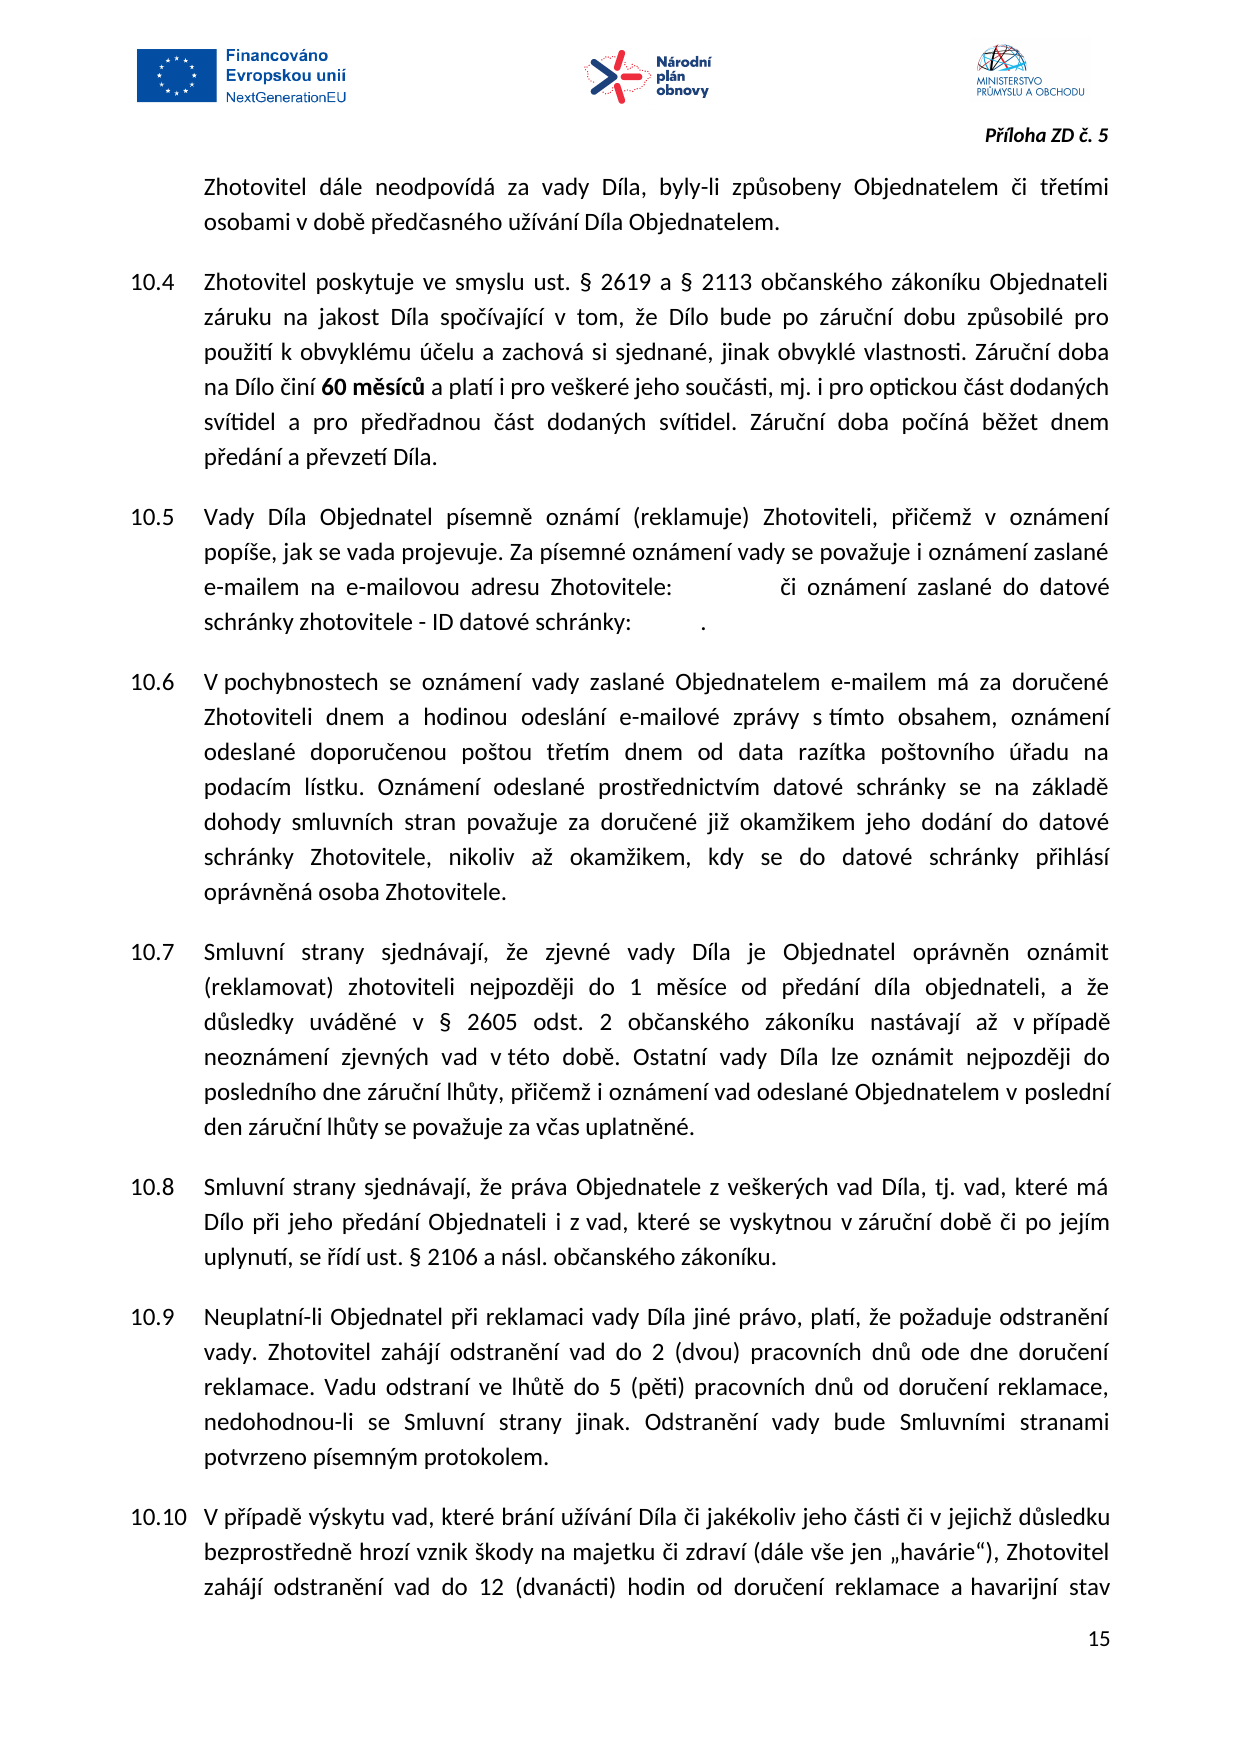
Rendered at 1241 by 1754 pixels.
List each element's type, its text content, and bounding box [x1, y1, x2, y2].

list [130, 1501, 1110, 1602]
picture [129, 44, 360, 106]
list Smluvní strany sjednávají, že práva Objednatele z veškerých vad Díla, tj. vad, které má Dílo při jeho předání Objednateli i z vad, které se vyskytnou v záruční době či po jejím uplynutí, se řídí ust. § 2106 a násl. občanského zákoníku. [130, 1171, 1110, 1272]
picture [576, 44, 723, 110]
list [130, 171, 1110, 237]
list Vady Díla Objednatel písemně oznámí (reklamuje) Zhotoviteli, přičemž v oznámení popíše, jak se vada projevuje. Za písemné oznámení vady se považuje i oznámení zaslané e-mailem na e-mailovou adresu Zhotovitele: či oznámení zaslané do datové schránky zhotovitele - ID datové schránky: . [130, 501, 1110, 637]
list Zhotovitel poskytuje ve smyslu ust. § 2619 a § 2113 občanského zákoníku Objednateli záruku na jakost Díla spočívající v tom, že Dílo bude po záruční dobu způsobilé pro použití k obvyklému účelu a zachová si sjednané, jinak obvyklé vlastnosti. Záruční doba na Dílo činí 60 měsíců a platí i pro veškeré jeho součásti, mj. i pro optickou část dodaných svítidel a pro předřadnou část dodaných svítidel. Záruční doba počíná běžet dnem předání a převzetí Díla. [130, 266, 1110, 472]
list Smluvní strany sjednávají, že zjevné vady Díla je Objednatel oprávněn oznámit (reklamovat) zhotoviteli nejpozději do 1 měsíce od předání díla objednateli, a že důsledky uváděné v § 2605 odst. 2 občanského zákoníku nastávají až v případě neoznámení zjevných vad v této době. Ostatní vady Díla lze oznámit nejpozději do posledního dne záruční lhůty, přičemž i oznámení vad odeslané Objednatelem v poslední den záruční lhůty se považuje za včas uplatněné. [130, 936, 1110, 1142]
list Neuplatní-li Objednatel při reklamaci vady Díla jiné právo, platí, že požaduje odstranění vady. Zhotovitel zahájí odstranění vad do 2 (dvou) pracovních dnů ode dne doručení reklamace. Vadu odstraní ve lhůtě do 5 (pěti) pracovních dnů od doručení reklamace, nedohodnou-li se Smluvní strany jinak. Odstranění vady bude Smluvními stranami potvrzeno písemným protokolem. [130, 1301, 1110, 1472]
list V pochybnostech se oznámení vady zaslané Objednatelem e-mailem má za doručené Zhotoviteli dnem a hodinou odeslání e-mailové zprávy s tímto obsahem, oznámení odeslané doporučenou poštou třetím dnem od data razítka poštovního úřadu na podacím lístku. Oznámení odeslané prostřednictvím datové schránky se na základě dohody smluvních stran považuje za doručené již okamžikem jeho dodání do datové schránky Zhotovitele, nikoliv až okamžikem, kdy se do datové schránky přihlásí oprávněná osoba Zhotovitele. [130, 666, 1110, 907]
picture [970, 37, 1091, 103]
